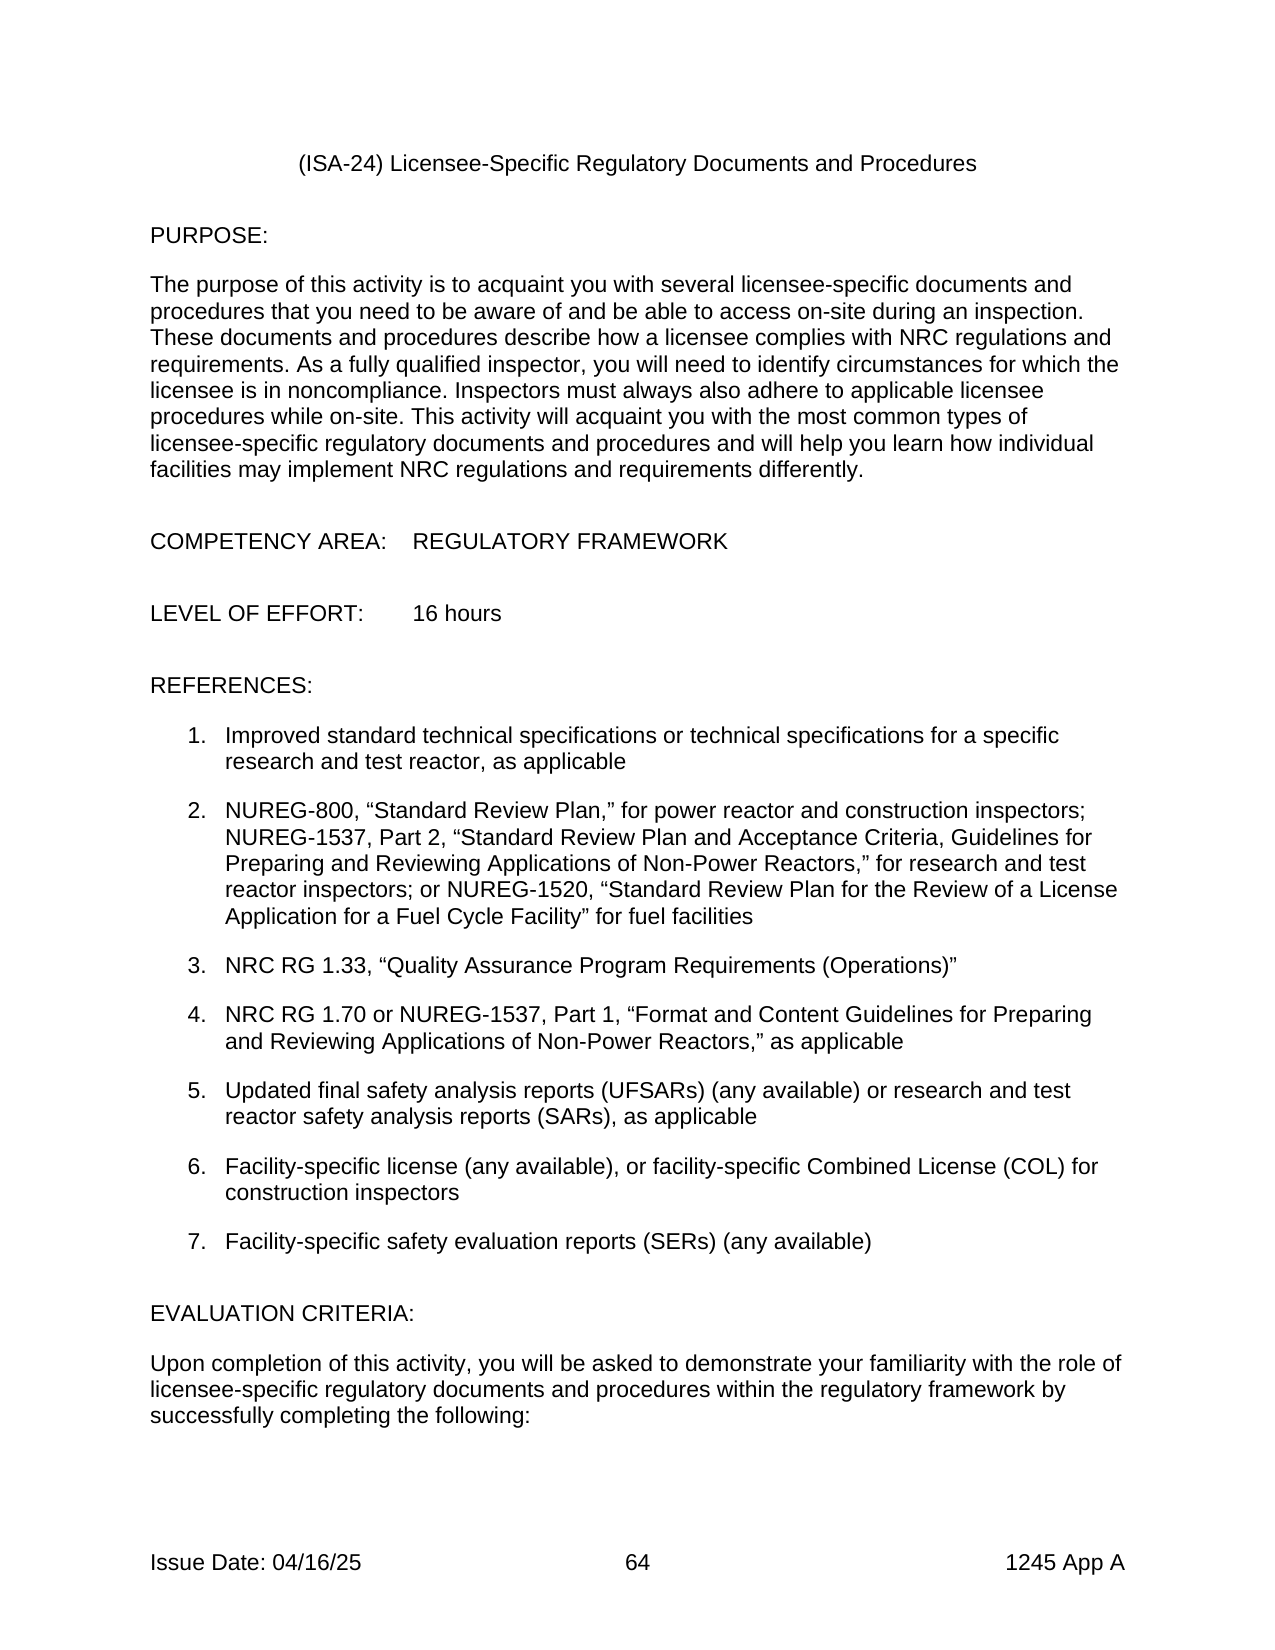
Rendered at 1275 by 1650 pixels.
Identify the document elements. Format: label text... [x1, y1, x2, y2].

subtitle REFERENCES: [150, 672, 1125, 699]
text (ISA-24) Licensee-Specific Regulatory Documents and Procedures [150, 150, 1125, 176]
subtitle LEVEL OF EFFORT: 16 hours [150, 600, 1125, 627]
list NUREG-800, “Standard Review Plan,” for power reactor and construction inspectors; NUREG-1537, Part 2, “Standard Review Plan and Acceptance Criteria, Guidelines for Preparing and Reviewing Applications of Non-Power Reactors,” for research and test reactor inspectors; or NUREG-1520, “Standard Review Plan for the Review of a License Application for a Fuel Cycle Facility” for fuel facilities [187, 797, 1125, 929]
list Facility-specific safety evaluation reports (SERs) (any available) [187, 1228, 1125, 1254]
subtitle PURPOSE: [150, 222, 1125, 248]
list NRC RG 1.33, “Quality Assurance Program Requirements (Operations)” [187, 952, 1125, 978]
text The purpose of this activity is to acquaint you with several licensee-specific documents and procedures that you need to be aware of and be able to access on-site during an inspection. These documents and procedures describe how a licensee complies with NRC regulations and requirements. As a fully qualified inspector, you will need to identify circumstances for which the licensee is in noncompliance. Inspectors must always also adhere to applicable licensee procedures while on-site. This activity will acquaint you with the most common types of licensee-specific regulatory documents and procedures and will help you learn how individual facilities may implement NRC regulations and requirements differently. [150, 271, 1125, 482]
list Facility-specific license (any available), or facility-specific Combined License (COL) for construction inspectors [187, 1153, 1125, 1205]
list NRC RG 1.70 or NUREG-1537, Part 1, “Format and Content Guidelines for Preparing and Reviewing Applications of Non-Power Reactors,” as applicable [187, 1001, 1125, 1054]
list Updated final safety analysis reports (UFSARs) (any available) or research and test reactor safety analysis reports (SARs), as applicable [187, 1077, 1125, 1130]
text Upon completion of this activity, you will be asked to demonstrate your familiarity with the role of licensee-specific regulatory documents and procedures within the regulatory framework by successfully completing the following: [150, 1350, 1125, 1429]
subtitle EVALUATION CRITERIA: [150, 1300, 1125, 1327]
list Improved standard technical specifications or technical specifications for a specific research and test reactor, as applicable [187, 722, 1125, 774]
subtitle COMPETENCY AREA: REGULATORY FRAMEWORK [150, 528, 1125, 554]
